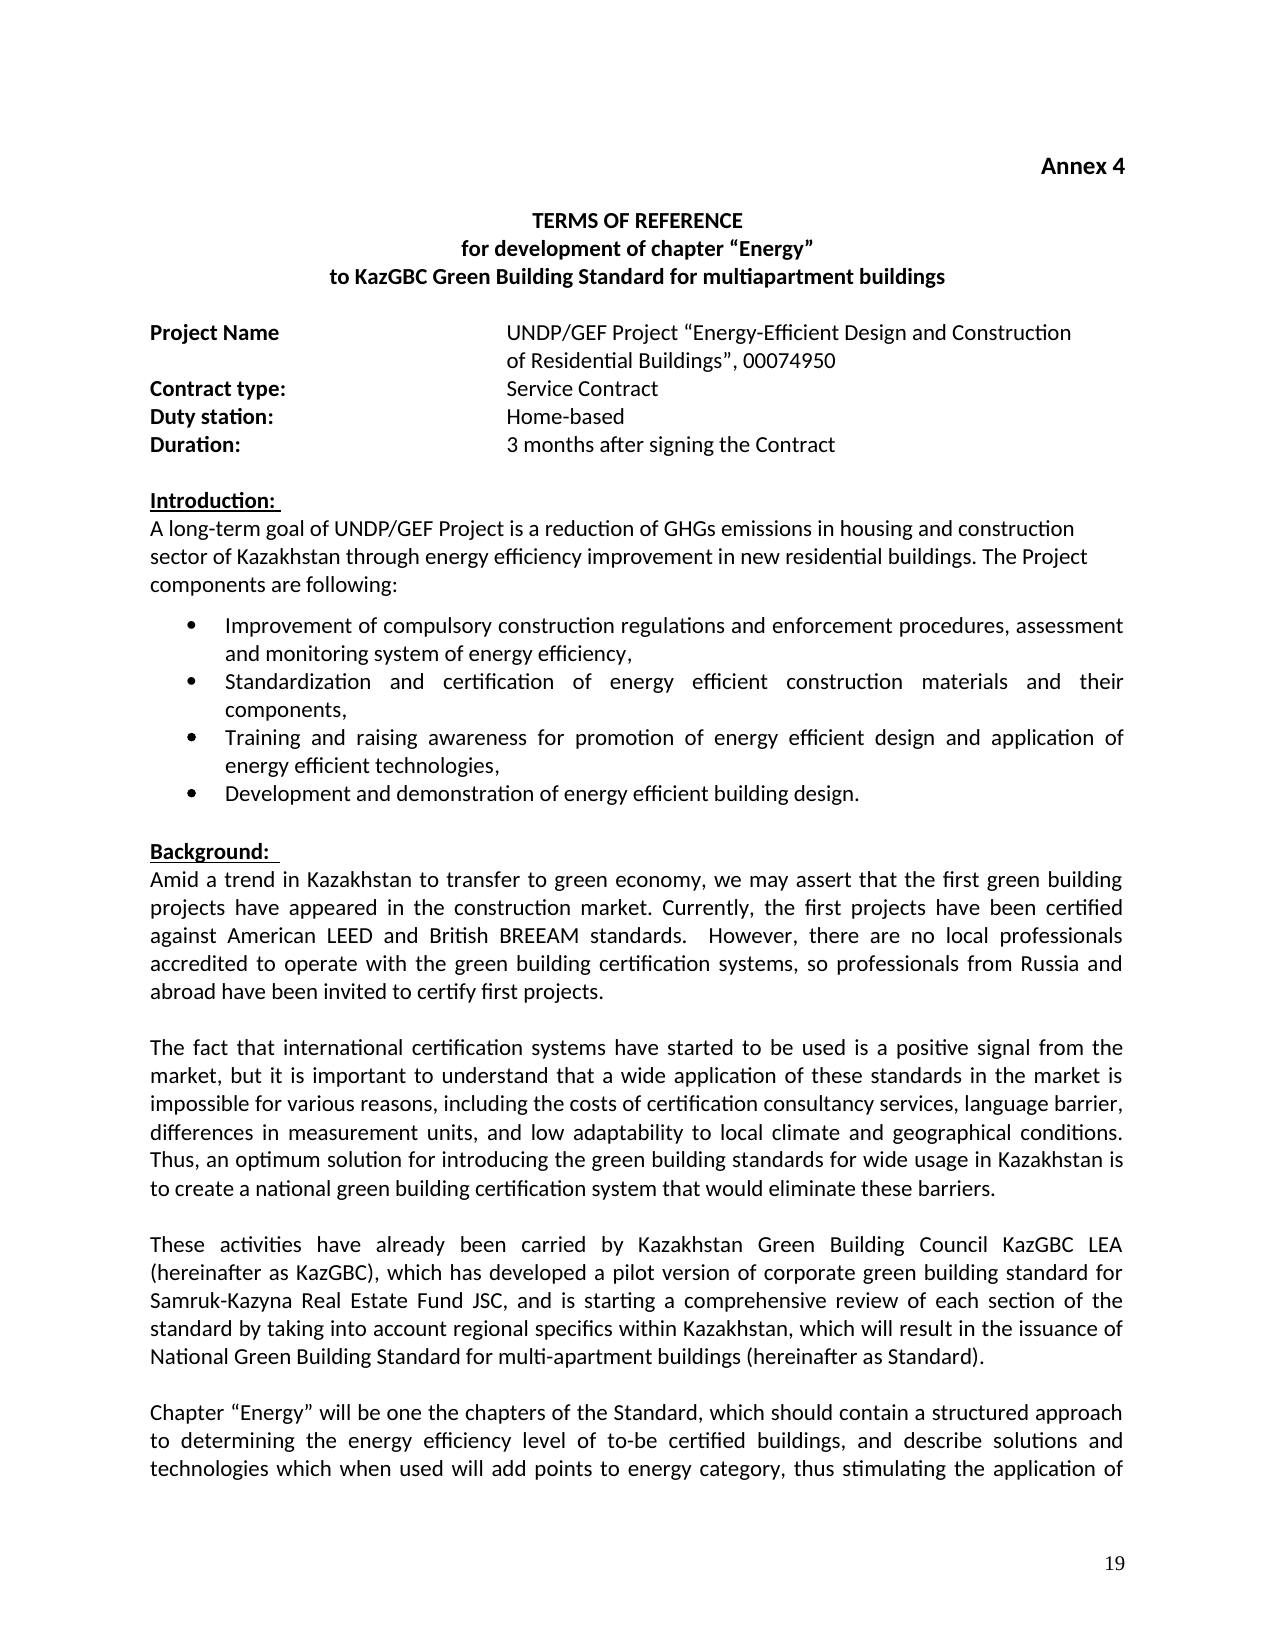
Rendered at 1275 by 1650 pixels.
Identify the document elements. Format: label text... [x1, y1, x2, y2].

text to KazGBC Green Building Standard for multiapartment buildings [150, 262, 1125, 290]
table_header UNDP/GEF Project “Energy-Efficient Design and Construction of Residential Buildings”, 00074950 Service Contract [495, 290, 1095, 402]
table_cell 3 months after signing the Contract [495, 430, 1095, 458]
text for development of chapter “Energy” [150, 234, 1125, 262]
table_header Project Name Contract type: [128, 290, 495, 402]
table_cell Duration: [128, 430, 495, 458]
table_cell Duty station: [128, 402, 495, 430]
list Improvement of compulsory construction regulations and enforcement procedures, assessment and monitoring system of energy efficiency, [187, 611, 1125, 667]
list Standardization and certification of energy efficient construction materials and their components, [187, 667, 1125, 723]
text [150, 1398, 1125, 1482]
text The fact that international certification systems have started to be used is a positive signal from the market, but it is important to understand that a wide application of these standards in the market is impossible for various reasons, including the costs of certification consultancy services, language barrier, differences in measurement units, and low adaptability to local climate and geographical conditions. Thus, an optimum solution for introducing the green building standards for wide usage in Kazakhstan is to create a national green building certification system that would eliminate these barriers. [150, 1033, 1125, 1202]
text These activities have already been carried by Kazakhstan Green Building Council KazGBC LEA (hereinafter as KazGBC), which has developed a pilot version of corporate green building standard for Samruk-Kazyna Real Estate Fund JSC, and is starting a comprehensive review of each section of the standard by taking into account regional specifics within Kazakhstan, which will result in the issuance of National Green Building Standard for multi-apartment buildings (hereinafter as Standard). [150, 1230, 1125, 1370]
text A long-term goal of UNDP/GEF Project is a reduction of GHGs emissions in housing and construction sector of Kazakhstan through energy efficiency improvement in new residential buildings. The Project components are following: [150, 514, 1123, 598]
table_cell Home-based [495, 402, 1095, 430]
list Training and raising awareness for promotion of energy efficient design and application of energy efficient technologies, [187, 723, 1125, 779]
text Annex 4 [150, 150, 1125, 181]
list Development and demonstration of energy efficient building design. [187, 779, 1125, 807]
text Introduction: [150, 486, 1125, 514]
text TERMS OF REFERENCE [150, 206, 1125, 234]
text Amid a trend in Kazakhstan to transfer to green economy, we may assert that the first green building projects have appeared in the construction market. Currently, the first projects have been certified against American LEED and British BREEAM standards. However, there are no local professionals accredited to operate with the green building certification systems, so professionals from Russia and abroad have been invited to certify first projects. [150, 865, 1125, 1006]
text Background: [150, 837, 1123, 865]
